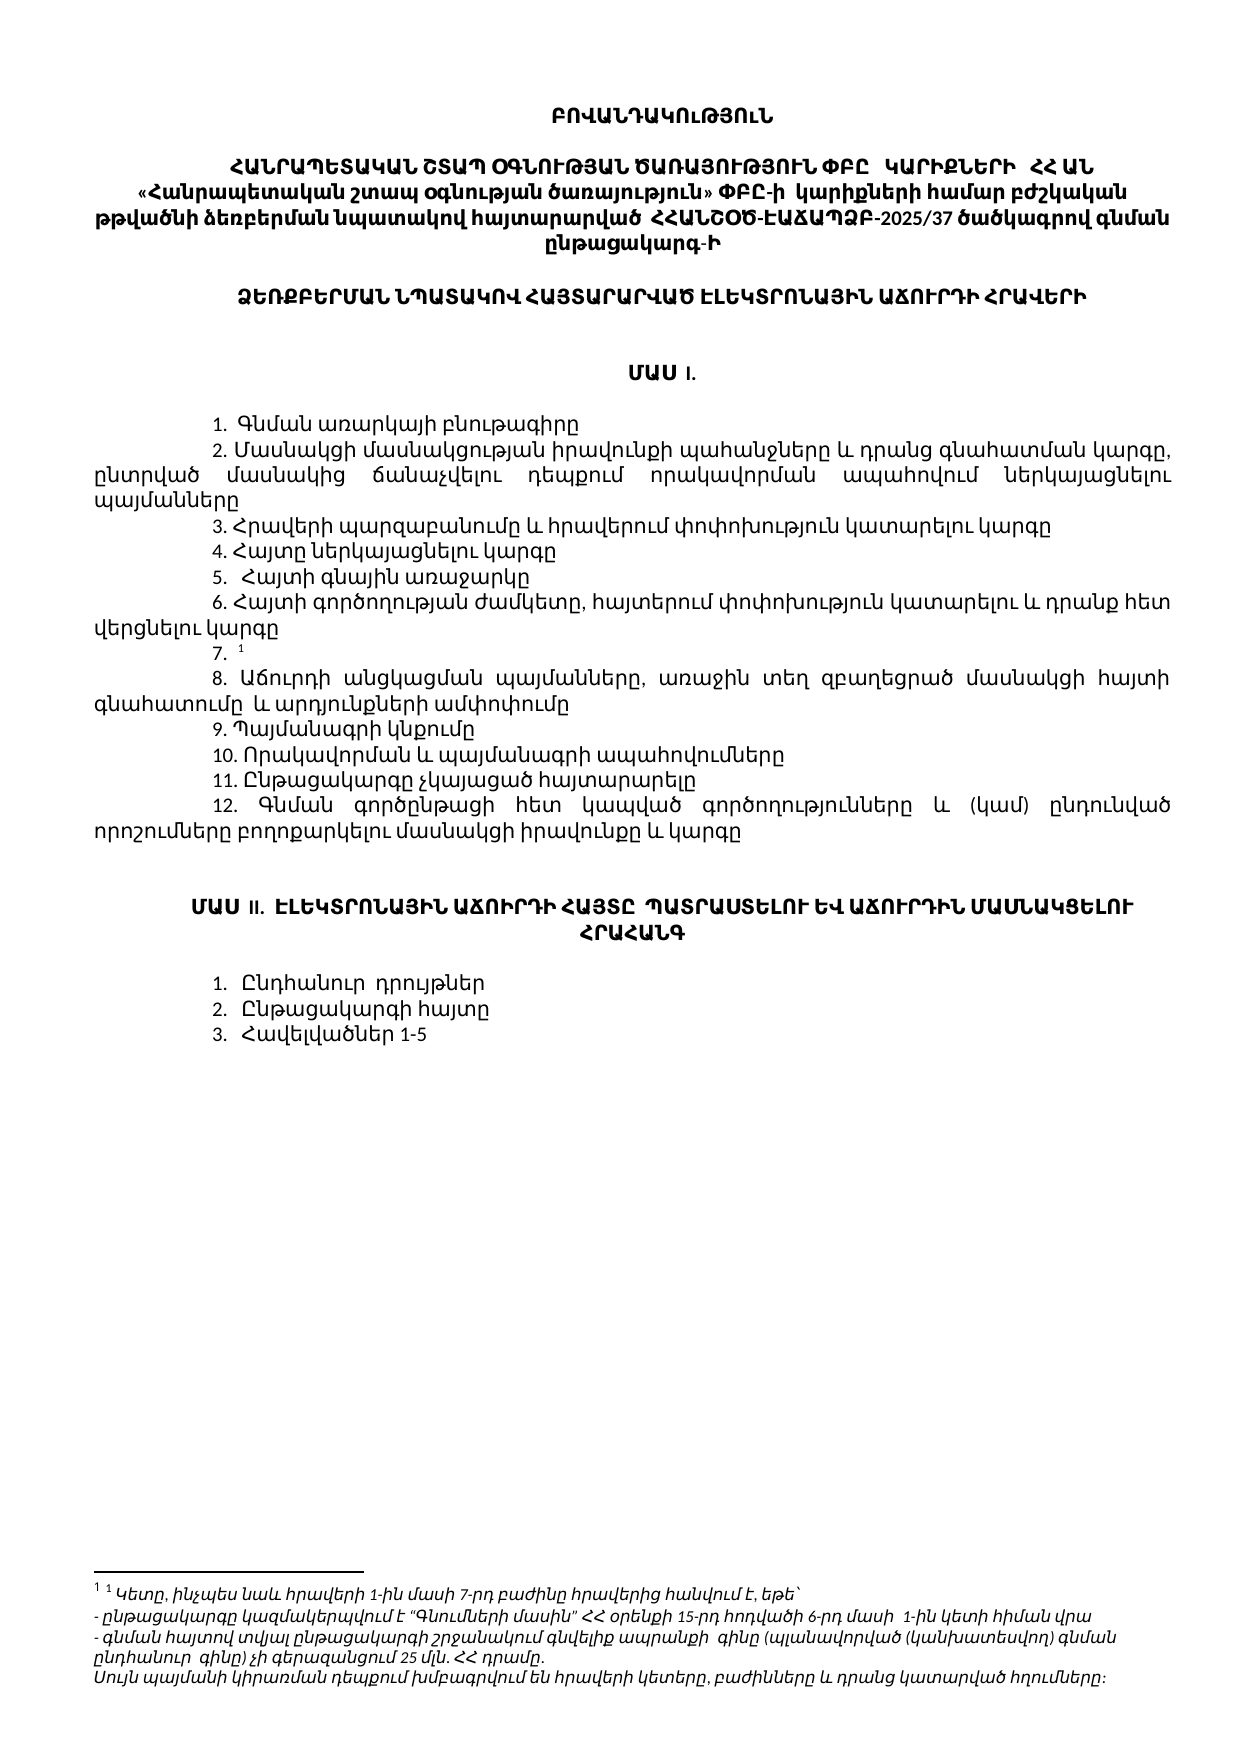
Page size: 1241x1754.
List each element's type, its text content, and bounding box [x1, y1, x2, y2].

text ԲՈՎԱՆԴԱԿՈւԹՅՈւՆ [94, 103, 1171, 128]
text 2. Մասնակցի մասնակցության իրավունքի պահանջները և դրանց գնահատման կարգը, ընտրված մասնակից ճանաչվելու դեպքում որակավորման ապահովում ներկայացնելու պայմանները [94, 437, 1171, 513]
text ՀԱՆՐԱՊԵՏԱԿԱՆ ՇՏԱՊ ՕԳՆՈՒԹՅԱՆ ԾԱՌԱՅՈՒԹՅՈՒՆ ՓԲԸ ԿԱՐԻՔՆԵՐԻ ՀՀ ԱՆ «Հանրապետական շտապ օգնության ծառայություն» ՓԲԸ-ի կարիքների համար բժշկական թթվածնի ձեռբերման նպատակով հայտարարված ՀՀԱՆՇՕԾ-ԷԱՃԱՊՁԲ-2025/37 ծածկագրով գնման ընթացակարգ-Ի [94, 154, 1171, 256]
text 1. Ընդհանուր դրույթներ [94, 971, 1171, 996]
text 1. Գնման առարկայի բնութագիրը [94, 411, 1171, 437]
text ՁԵՌՔԲԵՐՄԱՆ ՆՊԱՏԱԿՈՎ ՀԱՅՏԱՐԱՐՎԱԾ ԷԼԵԿՏՐՈՆԱՅԻՆ ԱՃՈՒՐԴԻ ՀՐԱՎԵՐԻ [94, 284, 1171, 310]
text 11. Ընթացակարգը չկայացած հայտարարելը [94, 767, 1171, 793]
text 7. 1 [94, 640, 1171, 666]
text 4. Հայտը ներկայացնելու կարգը [94, 538, 1171, 564]
text 5. Հայտի գնային առաջարկը [94, 564, 1171, 589]
text 2. Ընթացակարգի հայտը [94, 996, 1171, 1021]
text 8. Աճուրդի անցկացման պայմանները, առաջին տեղ զբաղեցրած մասնակցի հայտի գնահատումը և արդյունքների ամփոփումը [94, 666, 1171, 716]
text 3. Հավելվածներ 1-5 [94, 1021, 1171, 1047]
text 10. Որակավորման և պայմանագրի ապահովումները [94, 742, 1171, 767]
text 12. Գնման գործընթացի հետ կապված գործողությունները և (կամ) ընդունված որոշումները բողոքարկելու մասնակցի իրավունքը և կարգը [94, 793, 1171, 843]
text ՄԱՍ I. [94, 361, 1171, 386]
text 9. Պայմանագրի կնքումը [94, 716, 1171, 742]
text 6. Հայտի գործողության ժամկետը, հայտերում փոփոխություն կատարելու և դրանք հետ վերցնելու կարգը [94, 589, 1171, 640]
text ՄԱՍ II. ԷԼԵԿՏՐՈՆԱՅԻՆ ԱՃՈԻՐԴԻ ՀԱՅՏԸ ՊԱՏՐԱՍՏԵԼՈՒ ԵՎ ԱՃՈՒՐԴԻՆ ՄԱՍՆԱԿՑԵԼՈՒ ՀՐԱՀԱՆԳ [94, 894, 1171, 945]
text 3. Հրավերի պարզաբանումը և հրավերում փոփոխություն կատարելու կարգը [94, 513, 1171, 538]
